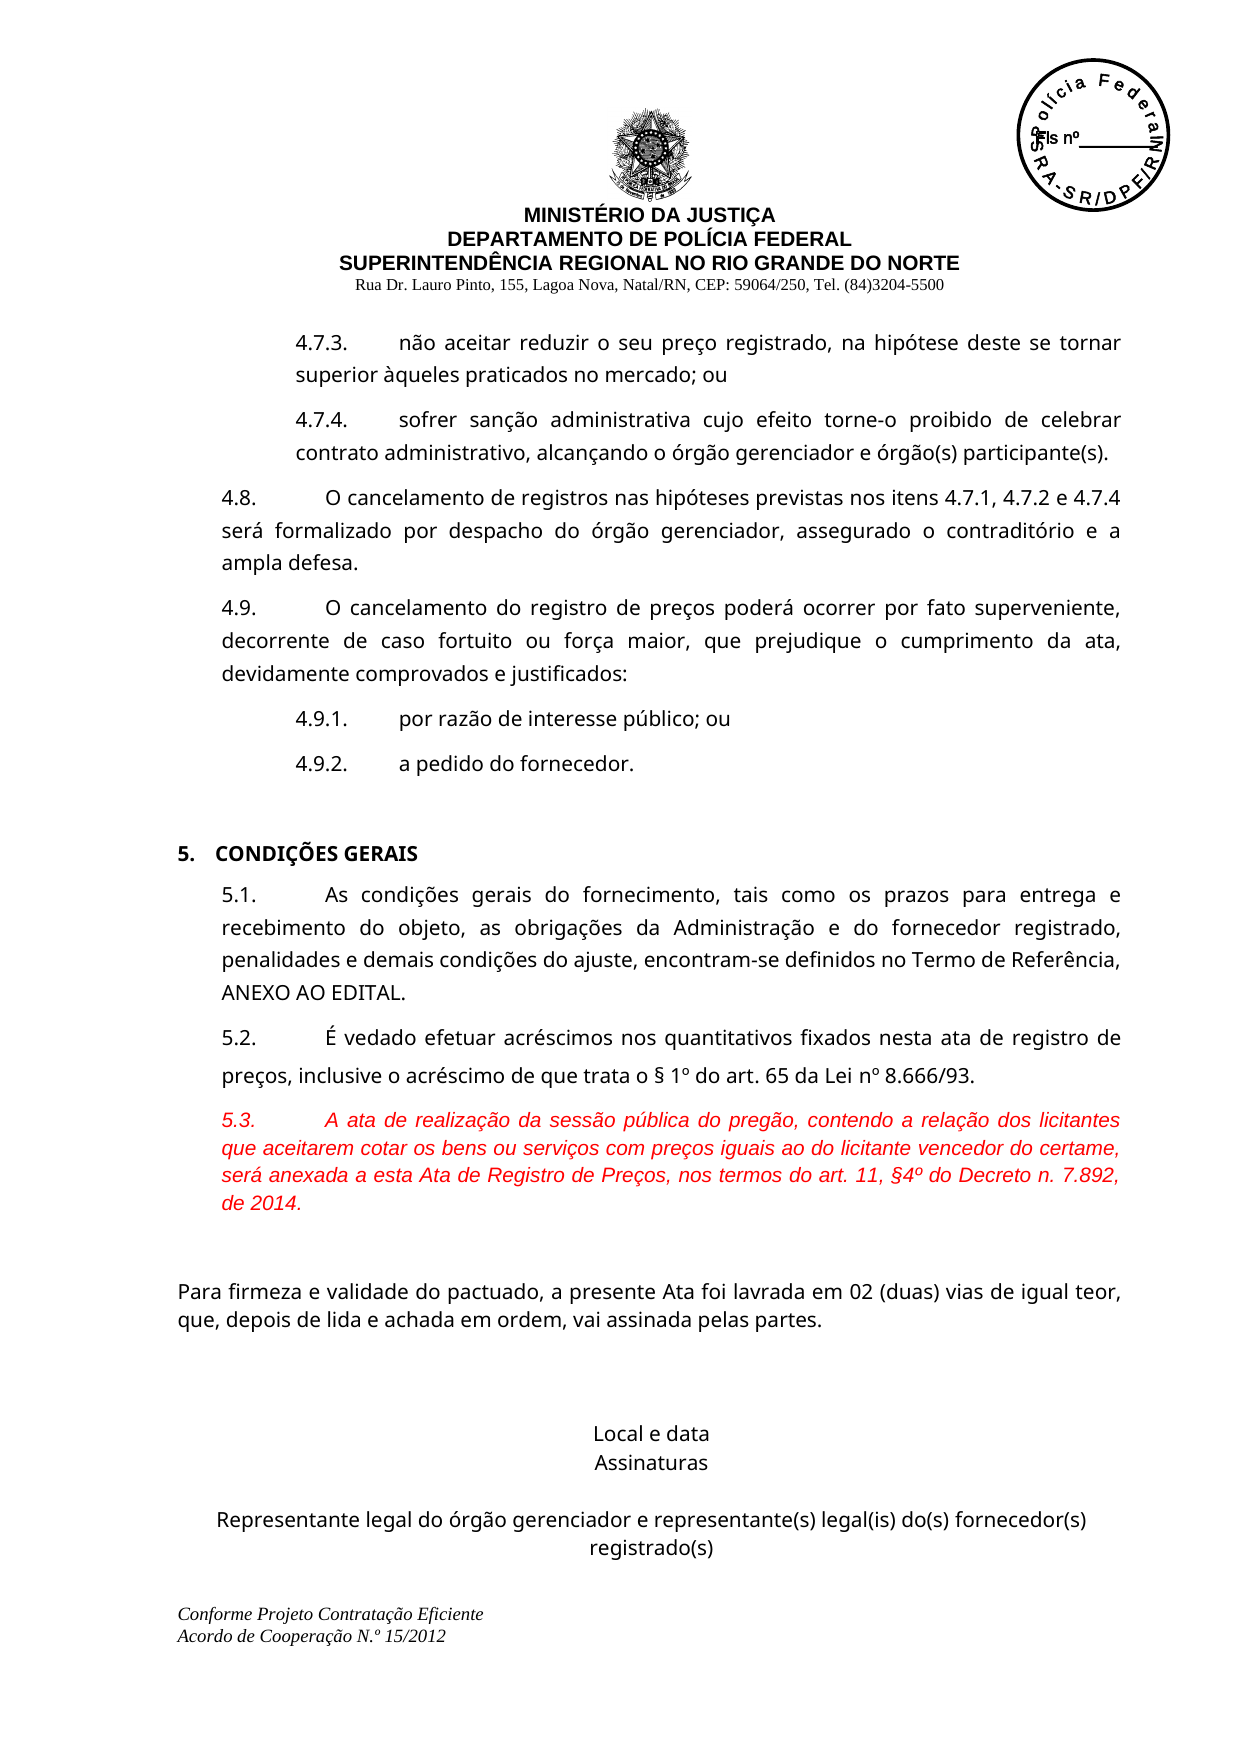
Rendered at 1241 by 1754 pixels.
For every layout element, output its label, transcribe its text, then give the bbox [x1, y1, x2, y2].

list As condições gerais do fornecimento, tais como os prazos para entrega e recebimento do objeto, as obrigações da Administração e do fornecedor registrado, penalidades e demais condições do ajuste, encontram-se definidos no Termo de Referência, ANEXO AO EDITAL. [221, 880, 1122, 1006]
list sofrer sanção administrativa cujo efeito torne-o proibido de celebrar contrato administrativo, alcançando o órgão gerenciador e órgão(s) participante(s). [295, 405, 1122, 466]
text Representante legal do órgão gerenciador e representante(s) legal(is) do(s) fornecedor(s) registrado(s) [177, 1505, 1125, 1562]
picture [607, 107, 693, 203]
list O cancelamento do registro de preços poderá ocorrer por fato superveniente, decorrente de caso fortuito ou força maior, que prejudique o cumprimento da ata, devidamente comprovados e justificados: [221, 593, 1122, 687]
list O cancelamento de registros nas hipóteses previstas nos itens 4.7.1, 4.7.2 e 4.7.4 será formalizado por despacho do órgão gerenciador, assegurado o contraditório e a ampla defesa. [221, 483, 1122, 577]
text Assinaturas [177, 1448, 1125, 1476]
list por razão de interesse público; ou [295, 704, 1122, 732]
list a pedido do fornecedor. [295, 749, 1122, 777]
list A ata de realização da sessão pública do pregão, contendo a relação dos licitantes que aceitarem cotar os bens ou serviços com preços iguais ao do licitante vencedor do certame, será anexada a esta Ata de Registro de Preços, nos termos do art. 11, §4º do Decreto n. 7.892, de 2014. [221, 1108, 1122, 1214]
list É vedado efetuar acréscimos nos quantitativos fixados nesta ata de registro de preços, inclusive o acréscimo de que trata o § 1º do art. 65 da Lei nº 8.666/93. [221, 1023, 1122, 1091]
list CONDIÇÕES GERAIS [177, 839, 1122, 867]
text Para firmeza e validade do pactuado, a presente Ata foi lavrada em 02 (duas) vias de igual teor, que, depois de lida e achada em ordem, vai assinada pelas partes. [177, 1277, 1124, 1334]
text Local e data [177, 1419, 1125, 1448]
list não aceitar reduzir o seu preço registrado, na hipótese deste se tornar superior àqueles praticados no mercado; ou [295, 328, 1122, 389]
